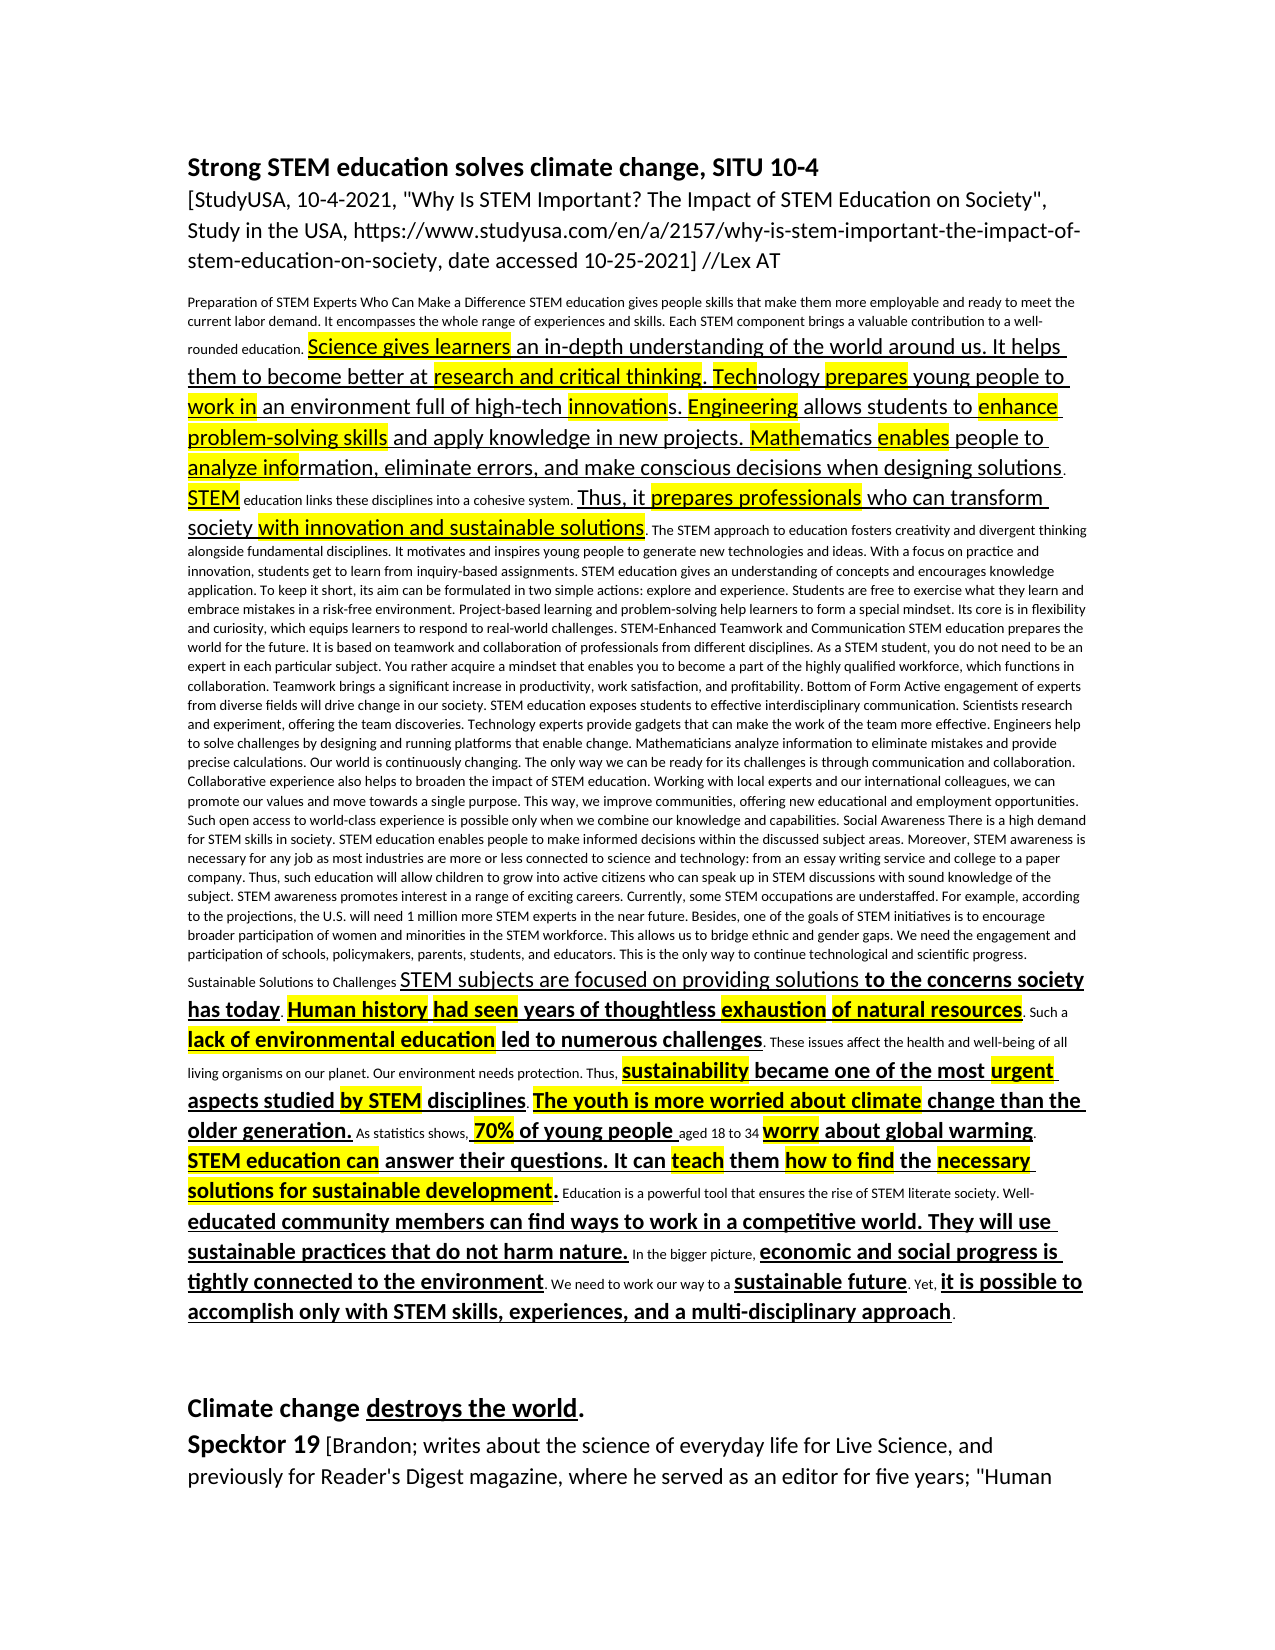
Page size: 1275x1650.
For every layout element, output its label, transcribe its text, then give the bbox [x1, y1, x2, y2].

subtitle Strong STEM education solves climate change, SITU 10-4 [187, 150, 1087, 183]
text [187, 1427, 1087, 1490]
subtitle Climate change destroys the world. [187, 1391, 1087, 1424]
text [StudyUSA, 10-4-2021, "Why Is STEM Important? The Impact of STEM Education on Society", Study in the USA, https://www.studyusa.com/en/a/2157/why-is-stem-important-the-impact-of-stem-education-on-society, date accessed 10-25-2021] //Lex AT [187, 186, 1087, 274]
text Preparation of STEM Experts Who Can Make a Difference STEM education gives people skills that make them more employable and ready to meet the current labor demand. It encompasses the whole range of experiences and skills. Each STEM component brings a valuable contribution to a well-rounded education. Science gives learners an in-depth understanding of the world around us. It helps them to become better at research and critical thinking. Technology prepares young people to work in an environment full of high-tech innovations. Engineering allows students to enhance problem-solving skills and apply knowledge in new projects. Mathematics enables people to analyze information, eliminate errors, and make conscious decisions when designing solutions. STEM education links these disciplines into a cohesive system. Thus, it prepares professionals who can transform society with innovation and sustainable solutions. The STEM approach to education fosters creativity and divergent thinking alongside fundamental disciplines. It motivates and inspires young people to generate new technologies and ideas. With a focus on practice and innovation, students get to learn from inquiry-based assignments. STEM education gives an understanding of concepts and encourages knowledge application. To keep it short, its aim can be formulated in two simple actions: explore and experience. Students are free to exercise what they learn and embrace mistakes in a risk-free environment. Project-based learning and problem-solving help learners to form a special mindset. Its core is in flexibility and curiosity, which equips learners to respond to real-world challenges. STEM-Enhanced Teamwork and Communication STEM education prepares the world for the future. It is based on teamwork and collaboration of professionals from different disciplines. As a STEM student, you do not need to be an expert in each particular subject. You rather acquire a mindset that enables you to become a part of the highly qualified workforce, which functions in collaboration. Teamwork brings a significant increase in productivity, work satisfaction, and profitability. Bottom of Form Active engagement of experts from diverse fields will drive change in our society. STEM education exposes students to effective interdisciplinary communication. Scientists research and experiment, offering the team discoveries. Technology experts provide gadgets that can make the work of the team more effective. Engineers help to solve challenges by designing and running platforms that enable change. Mathematicians analyze information to eliminate mistakes and provide precise calculations. Our world is continuously changing. The only way we can be ready for its challenges is through communication and collaboration. Collaborative experience also helps to broaden the impact of STEM education. Working with local experts and our international colleagues, we can promote our values and move towards a single purpose. This way, we improve communities, offering new educational and employment opportunities. Such open access to world-class experience is possible only when we combine our knowledge and capabilities. Social Awareness There is a high demand for STEM skills in society. STEM education enables people to make informed decisions within the discussed subject areas. Moreover, STEM awareness is necessary for any job as most industries are more or less connected to science and technology: from an essay writing service and college to a paper company. Thus, such education will allow children to grow into active citizens who can speak up in STEM discussions with sound knowledge of the subject. STEM awareness promotes interest in a range of exciting careers. Currently, some STEM occupations are understaffed. For example, according to the projections, the U.S. will need 1 million more STEM experts in the near future. Besides, one of the goals of STEM initiatives is to encourage broader participation of women and minorities in the STEM workforce. This allows us to bridge ethnic and gender gaps. We need the engagement and participation of schools, policymakers, parents, students, and educators. This is the only way to continue technological and scientific progress. Sustainable Solutions to Challenges STEM subjects are focused on providing solutions to the concerns society has today. Human history had seen years of thoughtless exhaustion of natural resources. Such a lack of environmental education led to numerous challenges. These issues affect the health and well-being of all living organisms on our planet. Our environment needs protection. Thus, sustainability became one of the most urgent aspects studied by STEM disciplines. The youth is more worried about climate change than the older generation. As statistics shows, 70% of young people aged 18 to 34 worry about global warming. STEM education can answer their questions. It can teach them how to find the necessary solutions for sustainable development. Education is a powerful tool that ensures the rise of STEM literate society. Well-educated community members can find ways to work in a competitive world. They will use sustainable practices that do not harm nature. In the bigger picture, economic and social progress is tightly connected to the environment. We need to work our way to a sustainable future. Yet, it is possible to accomplish only with STEM skills, experiences, and a multi-disciplinary approach. [187, 293, 1087, 1326]
